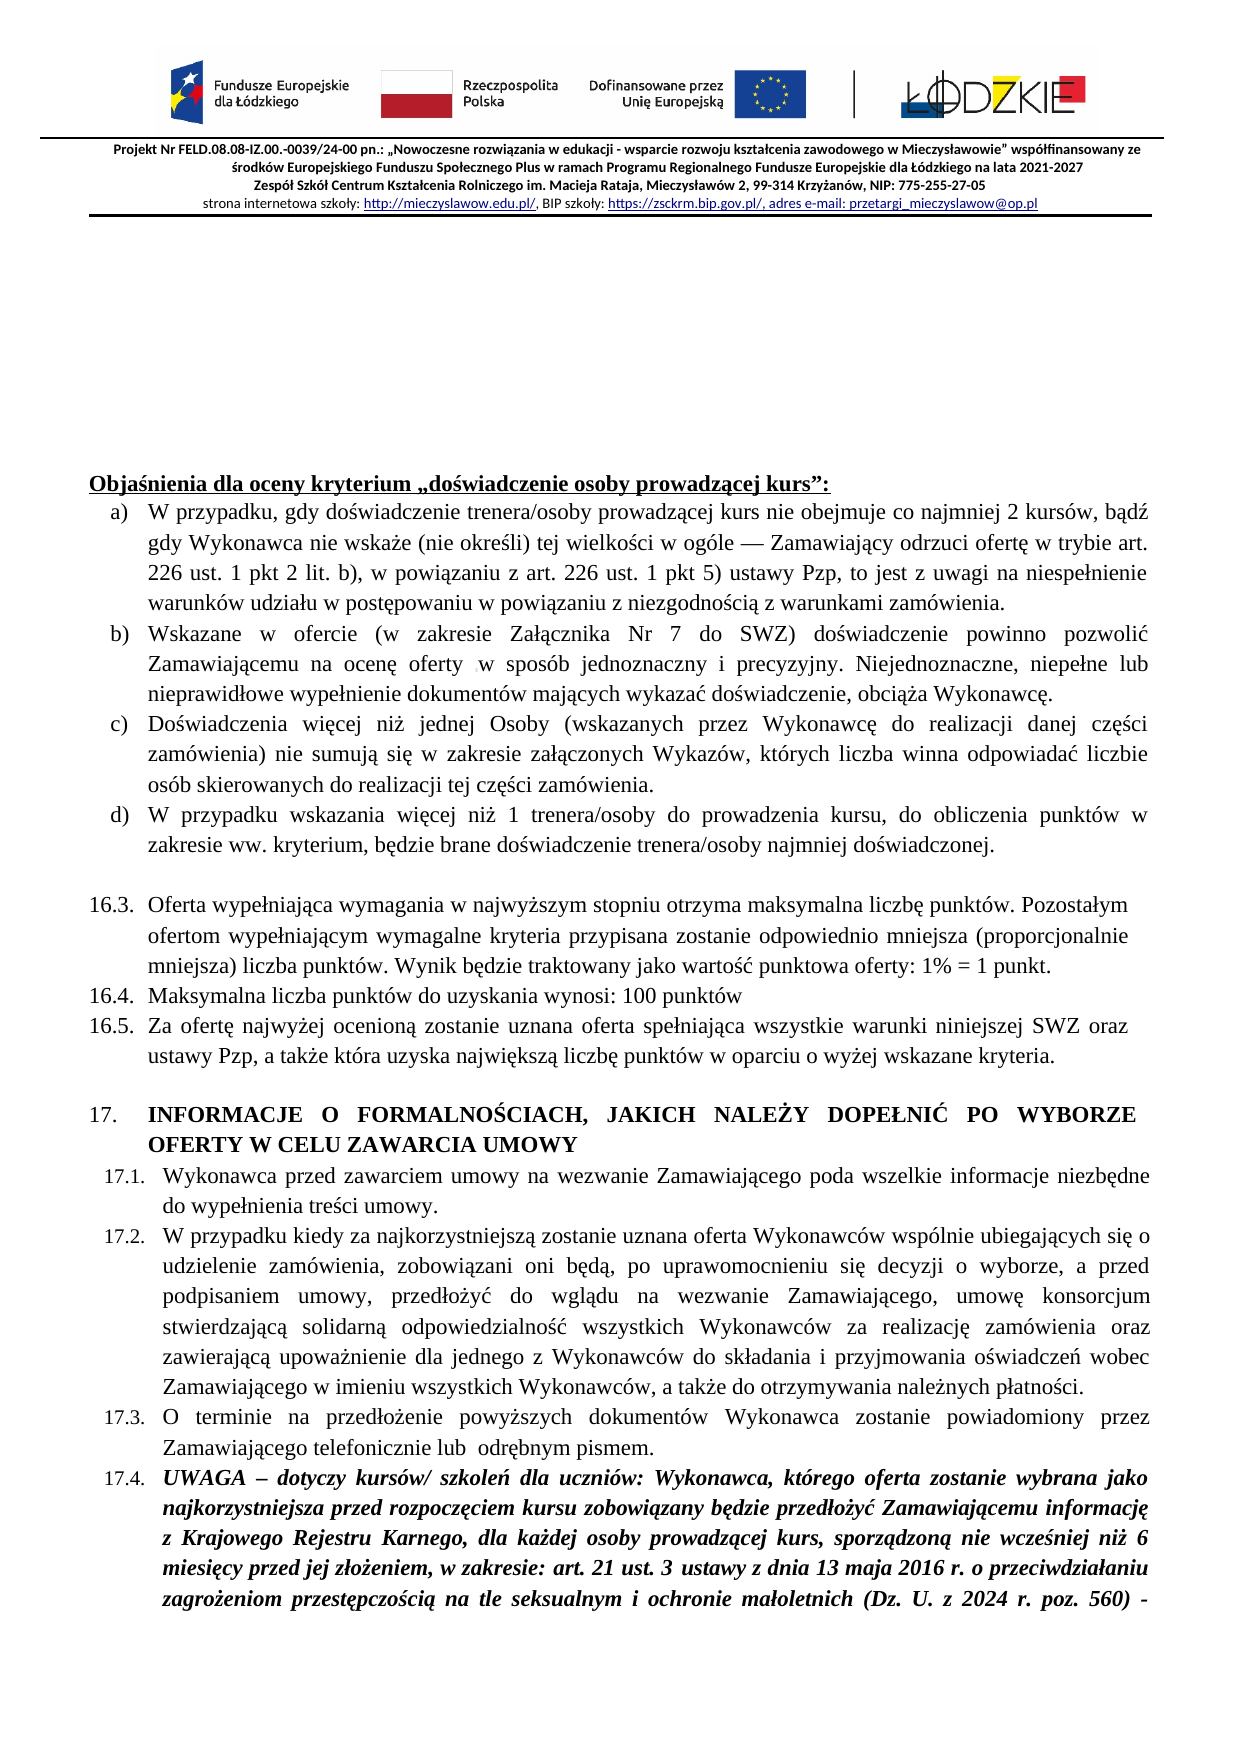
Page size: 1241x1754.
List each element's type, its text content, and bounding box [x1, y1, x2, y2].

list W przypadku, gdy doświadczenie trenera/osoby prowadzącej kurs nie obejmuje co najmniej 2 kursów, bądź gdy Wykonawca nie wskaże (nie określi) tej wielkości w ogóle — Zamawiający odrzuci ofertę w trybie art. 226 ust. 1 pkt 2 lit. b), w powiązaniu z art. 226 ust. 1 pkt 5) ustawy Pzp, to jest z uwagi na niespełnienie warunków udziału w postępowaniu w powiązaniu z niezgodnością z warunkami zamówienia. [110, 498, 1150, 615]
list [103, 1464, 1152, 1611]
list Wskazane w ofercie (w zakresie Załącznika Nr 7 do SWZ) doświadczenie powinno pozwolić Zamawiającemu na ocenę oferty w sposób jednoznaczny i precyzyjny. Niejednoznaczne, niepełne lub nieprawidłowe wypełnienie dokumentów mających wykazać doświadczenie, obciąża Wykonawcę. [110, 620, 1150, 706]
list Za ofertę najwyżej ocenioną zostanie uznana oferta spełniająca wszystkie warunki niniejszej SWZ oraz ustawy Pzp, a także która uzyska największą liczbę punktów w oparciu o wyżej wskazane kryteria. [89, 1012, 1130, 1069]
text Objaśnienia dla oceny kryterium „doświadczenie osoby prowadzącej kurs”: [89, 470, 1152, 496]
list O terminie na przedłożenie powyższych dokumentów Wykonawca zostanie powiadomiony przez Zamawiającego telefonicznie lub odrębnym pismem. [103, 1403, 1152, 1460]
list W przypadku kiedy za najkorzystniejszą zostanie uznana oferta Wykonawców wspólnie ubiegających się o udzielenie zamówienia, zobowiązani oni będą, po uprawomocnieniu się decyzji o wyborze, a przed podpisaniem umowy, przedłożyć do wglądu na wezwanie Zamawiającego, umowę konsorcjum stwierdzającą solidarną odpowiedzialność wszystkich Wykonawców za realizację zamówienia oraz zawierającą upoważnienie dla jednego z Wykonawców do składania i przyjmowania oświadczeń wobec Zamawiającego w imieniu wszystkich Wykonawców, a także do otrzymywania należnych płatności. [103, 1222, 1152, 1399]
list Doświadczenia więcej niż jednej Osoby (wskazanych przez Wykonawcę do realizacji danej części zamówienia) nie sumują się w zakresie załączonych Wykazów, których liczba winna odpowiadać liczbie osób skierowanych do realizacji tej części zamówienia. [110, 710, 1150, 797]
picture [155, 44, 1100, 137]
list Wykonawca przed zawarciem umowy na wezwanie Zamawiającego poda wszelkie informacje niezbędne do wypełnienia treści umowy. [103, 1162, 1152, 1218]
list Oferta wypełniająca wymagania w najwyższym stopniu otrzyma maksymalna liczbę punktów. Pozostałym ofertom wypełniającym wymagalne kryteria przypisana zostanie odpowiednio mniejsza (proporcjonalnie mniejsza) liczba punktów. Wynik będzie traktowany jako wartość punktowa oferty: 1% = 1 punkt. [89, 892, 1130, 978]
list W przypadku wskazania więcej niż 1 trenera/osoby do prowadzenia kursu, do obliczenia punktów w zakresie ww. kryterium, będzie brane doświadczenie trenera/osoby najmniej doświadczonej. [110, 801, 1150, 857]
list INFORMACJE O FORMALNOŚCIACH, JAKICH NALEŻY DOPEŁNIĆ PO WYBORZE OFERTY W CELU ZAWARCIA UMOWY [89, 1101, 1138, 1158]
list Maksymalna liczba punktów do uzyskania wynosi: 100 punktów [89, 982, 1130, 1008]
